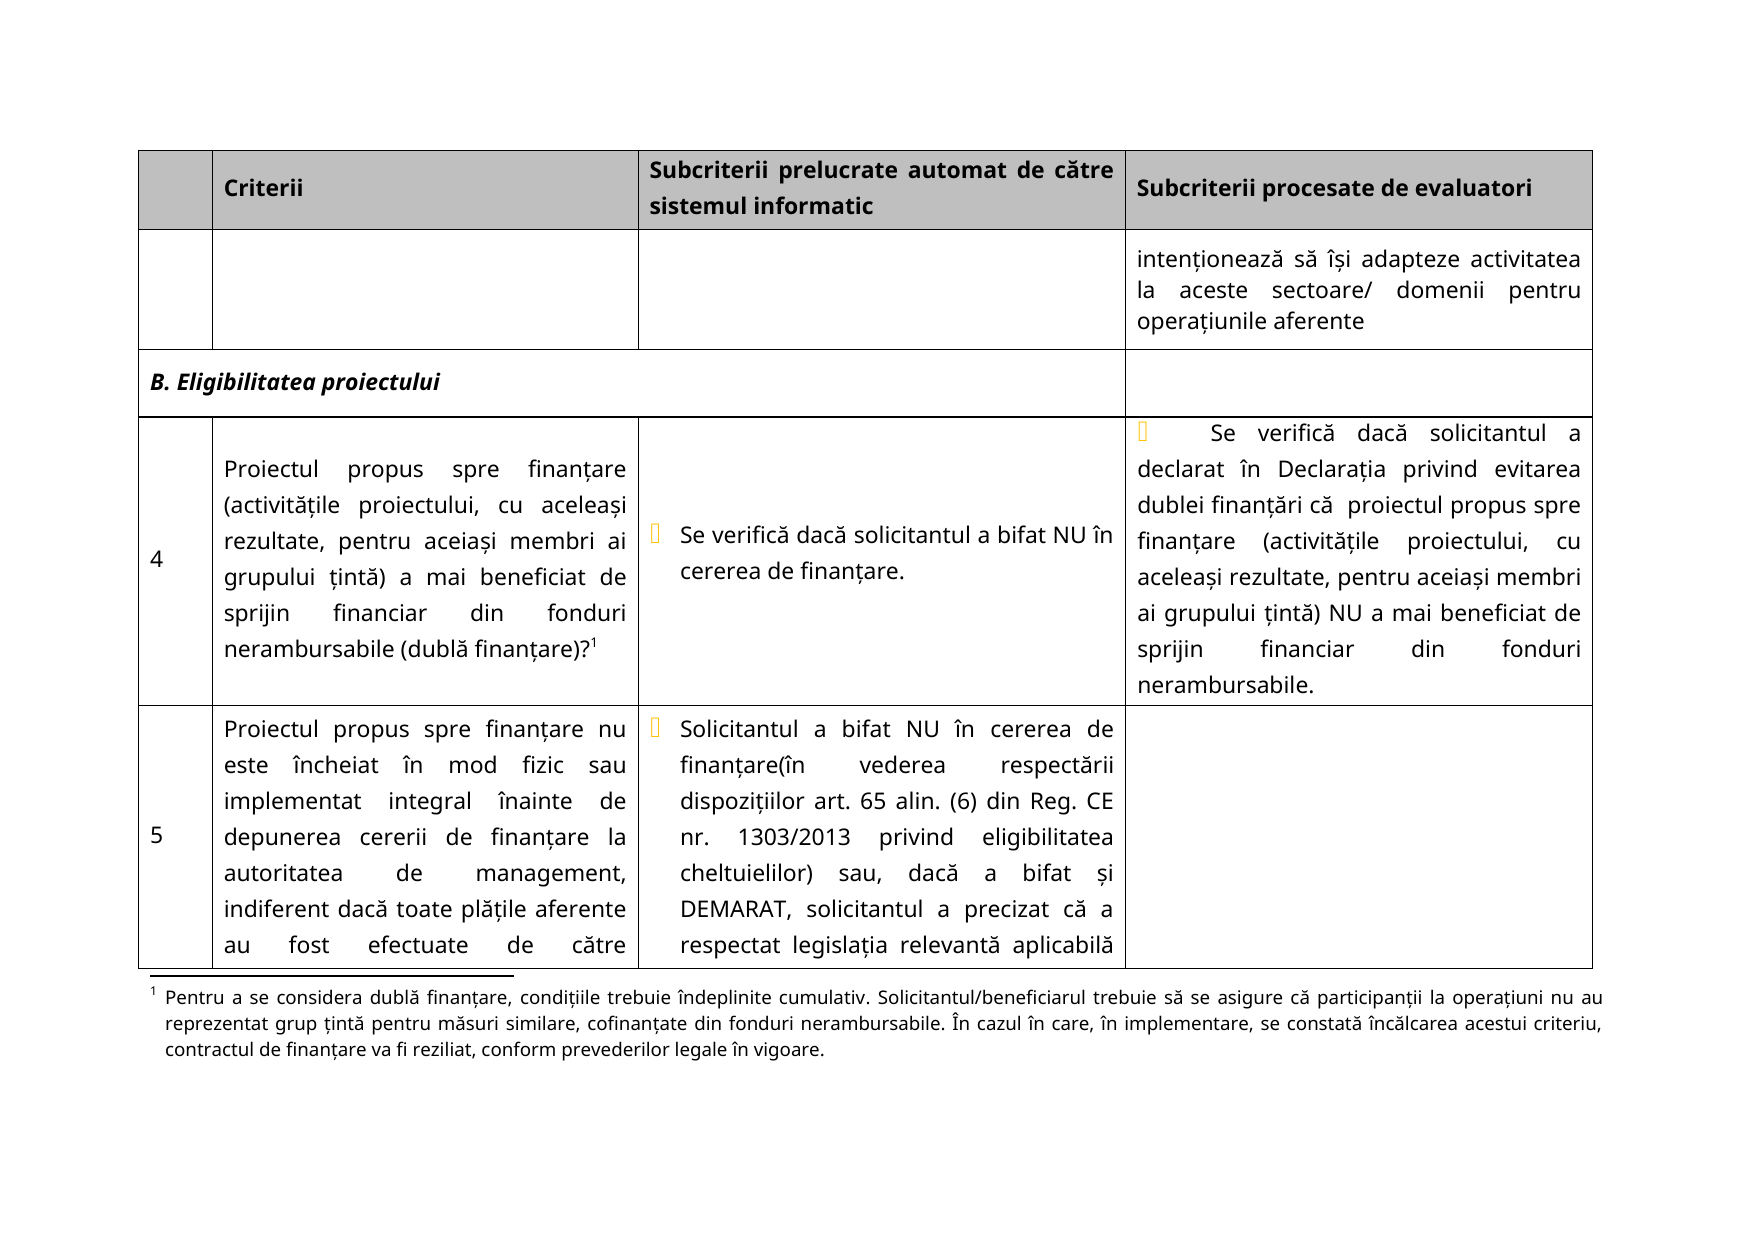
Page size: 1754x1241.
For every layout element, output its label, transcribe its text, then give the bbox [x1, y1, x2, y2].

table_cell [639, 230, 1125, 349]
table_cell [639, 706, 1125, 968]
table_cell 5 [139, 706, 212, 968]
table_header Subcriterii procesate de evaluatori [1126, 151, 1592, 229]
table_cell Se verifică dacă solicitantul a declarat în Declarația privind evitarea dublei finanțări că proiectul propus spre finanțare (activitățile proiectului, cu aceleaşi rezultate, pentru aceiaşi membri ai grupului ţintă) NU a mai beneficiat de sprijin financiar din fonduri nerambursabile. [1126, 418, 1592, 704]
table_cell B. Eligibilitatea proiectului [139, 350, 1125, 416]
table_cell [213, 706, 638, 968]
table_header Subcriterii prelucrate automat de către sistemul informatic [639, 151, 1125, 229]
table_header [139, 151, 212, 229]
table_cell Se verifică dacă solicitantul a bifat NU în cererea de finanțare. [639, 418, 1125, 704]
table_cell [213, 230, 638, 349]
table_cell Proiectul propus spre finanțare (activitățile proiectului, cu aceleaşi rezultate, pentru aceiaşi membri ai grupului ţintă) a mai beneficiat de sprijin financiar din fonduri nerambursabile (dublă finanțare)? [213, 418, 638, 704]
table_cell [1126, 350, 1592, 416]
table_header Criterii [213, 151, 638, 229]
table_cell 4 [139, 418, 212, 704]
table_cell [1126, 230, 1592, 349]
table_cell [1126, 706, 1592, 968]
table_cell 3 [139, 230, 212, 349]
